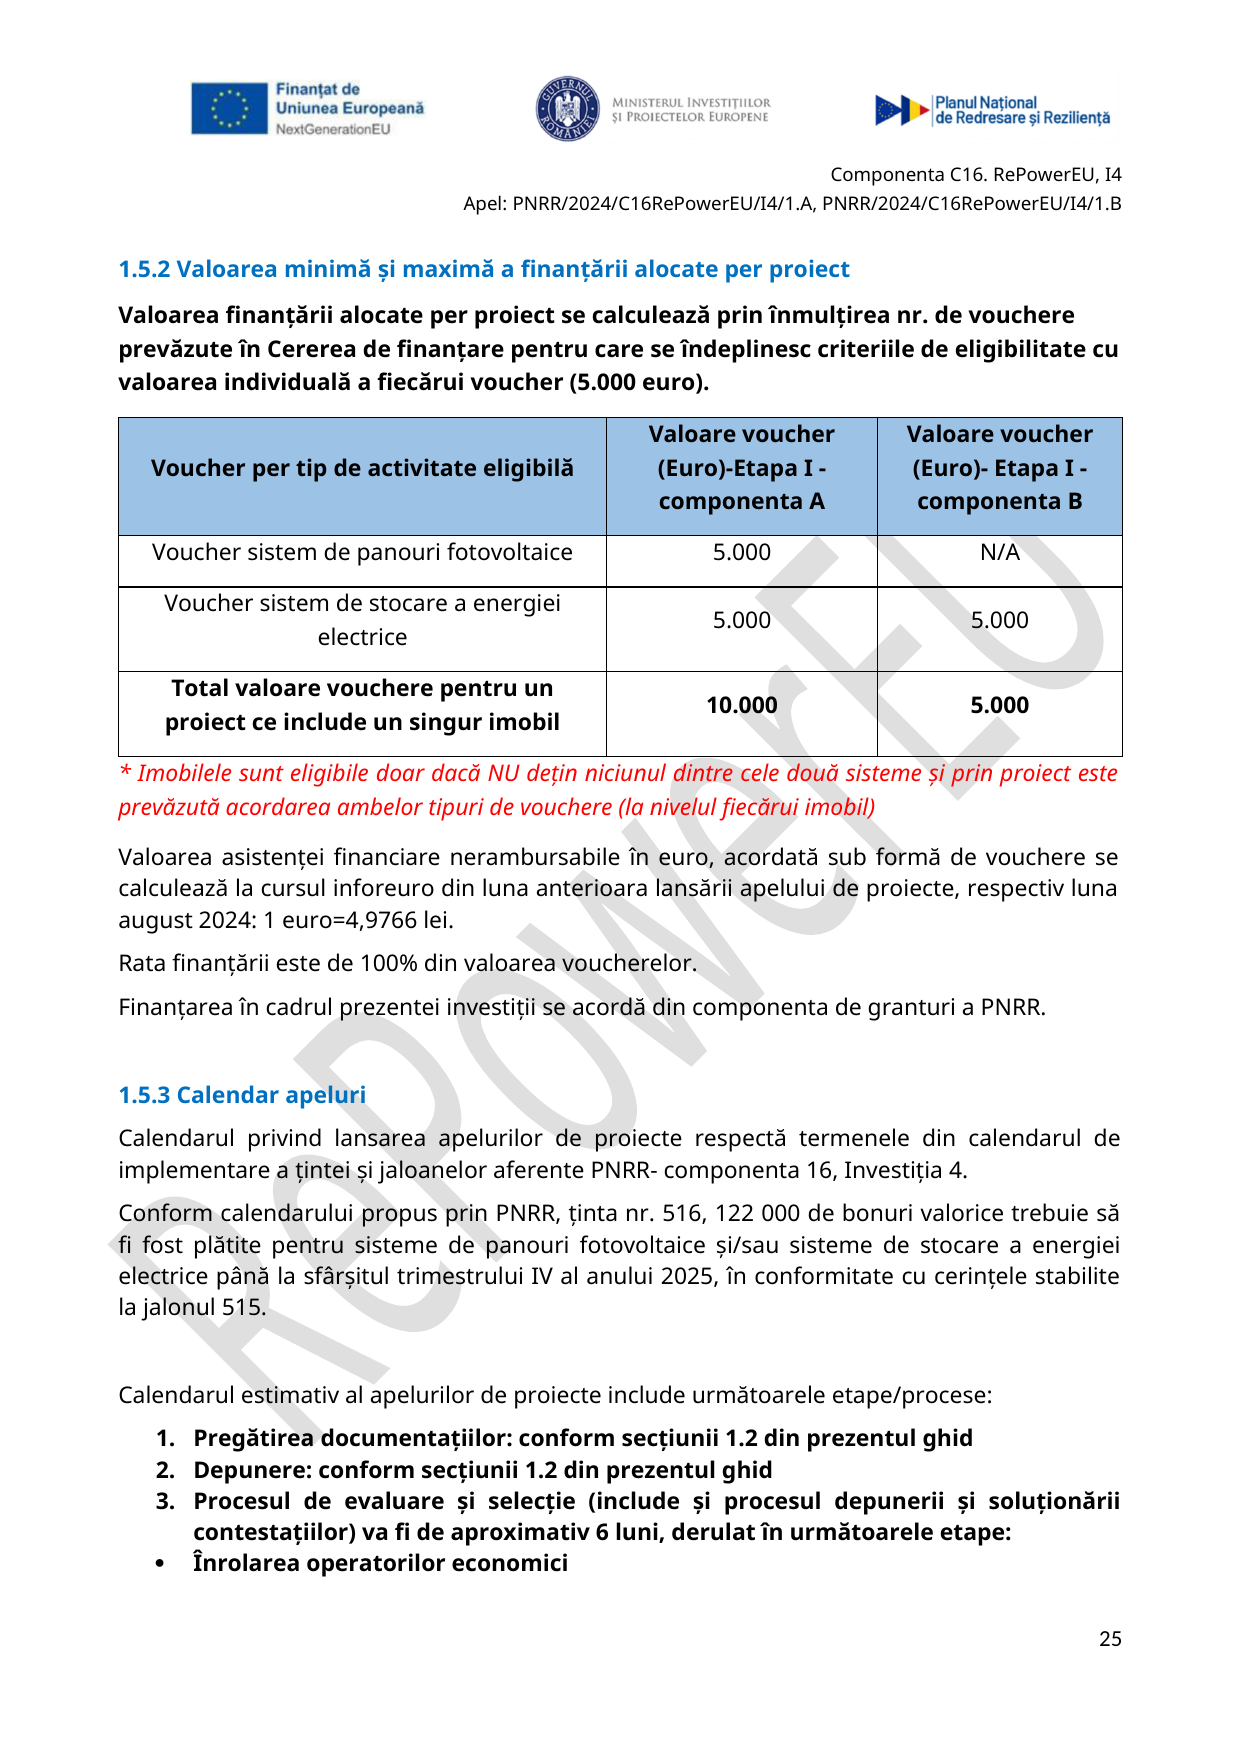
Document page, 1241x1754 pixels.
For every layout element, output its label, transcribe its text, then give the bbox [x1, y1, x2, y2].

list Pregătirea documentațiilor: conform secțiunii 1.2 din prezentul ghid [156, 1422, 1122, 1454]
text Finanțarea în cadrul prezentei investiții se acordă din componenta de granturi a PNRR. [118, 991, 1120, 1022]
subtitle 1.5.2 Valoarea minimă și maximă a finanțării alocate per proiect [118, 253, 1122, 284]
list Înrolarea operatorilor economici [156, 1547, 1122, 1579]
table_cell N/A [878, 536, 1122, 586]
text Valoarea finanțării alocate per proiect se calculează prin înmulțirea nr. de vouchere prevăzute în Cererea de finanțare pentru care se îndeplinesc criteriile de eligibilitate cu valoarea individuală a fiecărui voucher (5.000 euro). [118, 299, 1122, 398]
table_cell Voucher sistem de panouri fotovoltaice [119, 536, 606, 586]
table_cell 5.000 [607, 536, 877, 586]
text Conform calendarului propus prin PNRR, ținta nr. 516, 122 000 de bonuri valorice trebuie să fi fost plătite pentru sisteme de panouri fotovoltaice și/sau sisteme de stocare a energiei electrice până la sfârșitul trimestrului IV al anului 2025, în conformitate cu cerințele stabilite la jalonul 515. [118, 1197, 1122, 1322]
table_header Valoare voucher (Euro)-Etapa I - componenta A [607, 418, 877, 535]
table_cell 5.000 [607, 588, 877, 671]
text Calendarul estimativ al apelurilor de proiecte include următoarele etape/procese: [118, 1379, 1122, 1410]
picture [182, 73, 1123, 157]
table_cell Total valoare vouchere pentru un proiect ce include un singur imobil [119, 672, 606, 756]
list Depunere: conform secțiunii 1.2 din prezentul ghid [156, 1454, 1122, 1485]
table_cell 5.000 [878, 588, 1122, 671]
table_header Valoare voucher (Euro)- Etapa I - componenta B [878, 418, 1122, 535]
table_cell Voucher sistem de stocare a energiei electrice [119, 588, 606, 671]
text Rata finanțării este de 100% din valoarea voucherelor. [118, 947, 1120, 979]
text Calendarul privind lansarea apelurilor de proiecte respectă termenele din calendarul de implementare a țintei și jaloanelor aferente PNRR- componenta 16, Investiția 4. [118, 1122, 1122, 1185]
table_cell 5.000 [878, 672, 1122, 756]
text * Imobilele sunt eligibile doar dacă NU dețin niciunul dintre cele două sisteme și prin proiect este prevăzută acordarea ambelor tipuri de vouchere (la nivelul fiecărui imobil) [118, 757, 1122, 822]
subtitle 1.5.3 Calendar apeluri [118, 1079, 1122, 1110]
table_cell 10.000 [607, 672, 877, 756]
text Valoarea asistenței financiare nerambursabile în euro, acordată sub formă de vouchere se calculează la cursul inforeuro din luna anterioara lansării apelului de proiecte, respectiv luna august 2024: 1 euro=4,9766 lei. [118, 841, 1120, 935]
table_header Voucher per tip de activitate eligibilă [119, 418, 606, 535]
list Procesul de evaluare și selecție (include și procesul depunerii și soluționării contestațiilor) va fi de aproximativ 6 luni, derulat în următoarele etape: [156, 1485, 1122, 1547]
